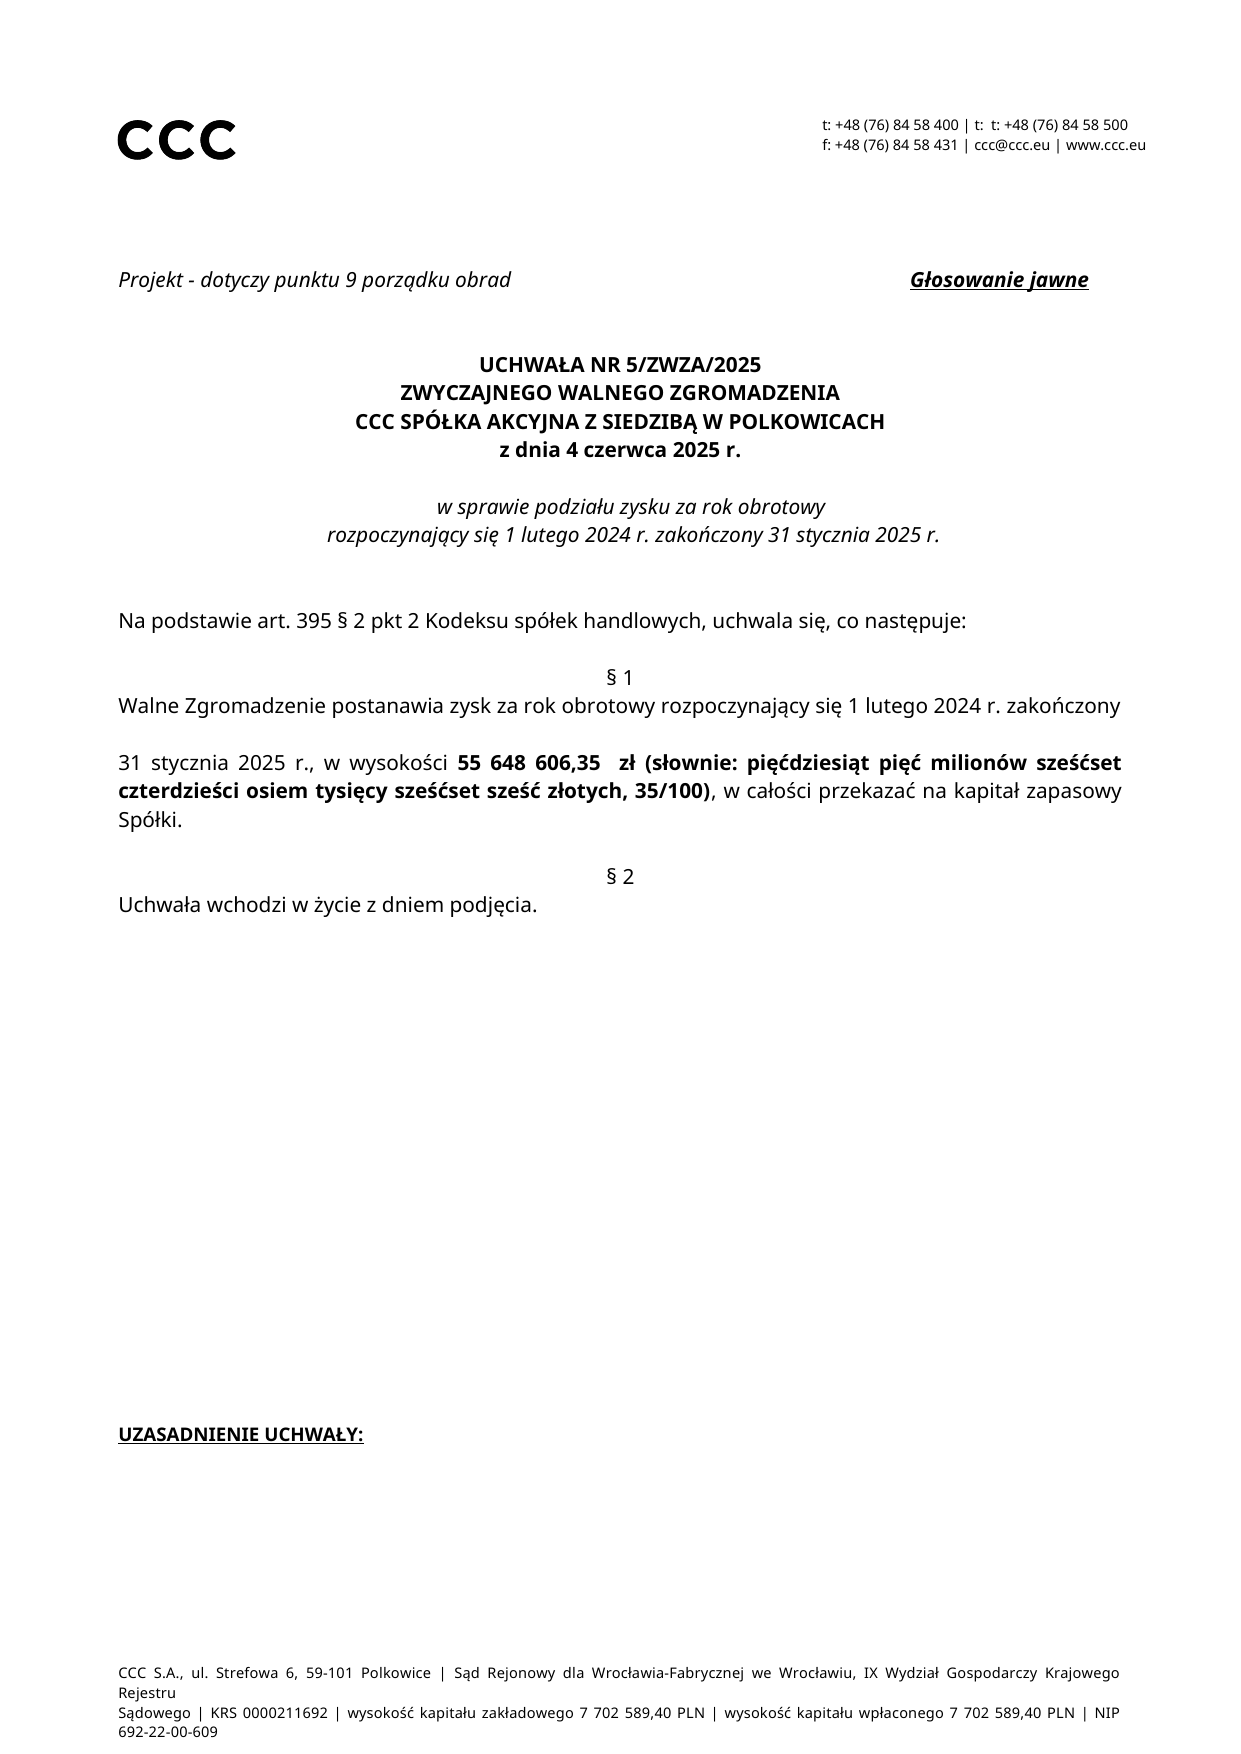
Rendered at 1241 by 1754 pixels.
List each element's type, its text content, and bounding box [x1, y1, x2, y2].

text Projekt - dotyczy punktu 9 porządku obrad Głosowanie jawne [118, 265, 1122, 293]
text § 2 [118, 862, 1122, 890]
text Uchwała wchodzi w życie z dniem podjęcia. [118, 890, 1122, 919]
picture [0, 2, 1241, 252]
text UZASADNIENIE UCHWAŁY: [118, 1421, 1122, 1447]
text Na podstawie art. 395 § 2 pkt 2 Kodeksu spółek handlowych, uchwala się, co następuje: [118, 606, 1122, 634]
text UCHWAŁA NR 5/ZWZA/2025 Zwyczajnego Walnego Zgromadzenia CCC spółka akcyjna z siedzibą w POLKOWICACH z dnia 4 czerwca 2025 r. [118, 350, 1122, 464]
text § 1 [118, 663, 1122, 691]
text w sprawie podziału zysku za rok obrotowy rozpoczynający się 1 lutego 2024 r. zakończony 31 stycznia 2025 r. [148, 464, 1122, 549]
text Walne Zgromadzenie postanawia zysk za rok obrotowy rozpoczynający się 1 lutego 2024 r. zakończony 31 stycznia 2025 r., w wysokości 55 648 606,35 zł (słownie: pięćdziesiąt pięć milionów sześćset czterdzieści osiem tysięcy sześćset sześć złotych, 35/100), w całości przekazać na kapitał zapasowy Spółki. [118, 691, 1122, 833]
